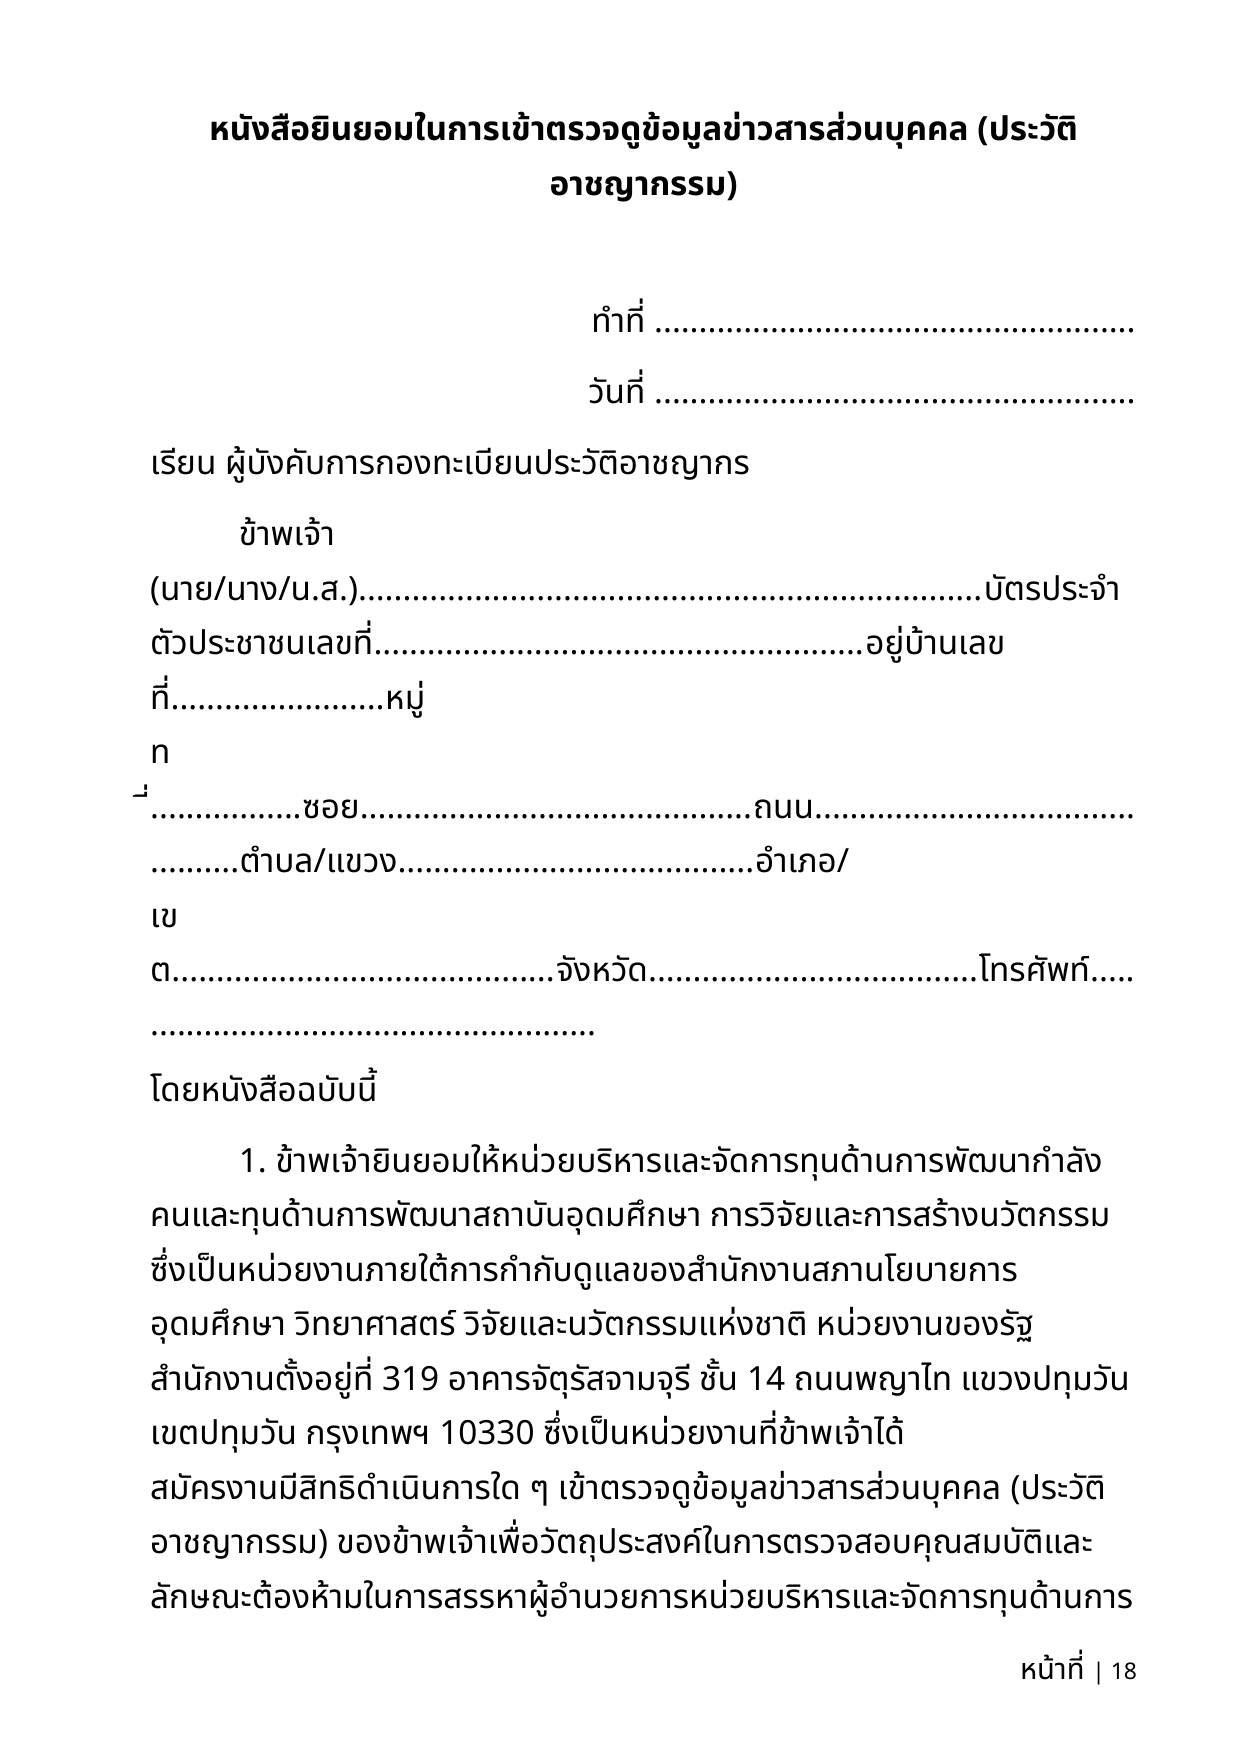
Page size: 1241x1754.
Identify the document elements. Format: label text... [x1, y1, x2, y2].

text ข้าพเจ้า (นาย/นาง/น.ส.)......................................................................บัตรประจำตัวประชาชนเลขที่.......................................................อยู่บ้านเลขที่........................หมู่ที่.................ซอย............................................ถนน..............................................ตำบล/แขวง........................................อำเภอ/เขต...........................................จังหวัด.....................................โทรศัพท์....................................................... [150, 510, 1137, 1046]
text วันที่ ...................................................... [150, 368, 1137, 418]
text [150, 1137, 1137, 1623]
text โดยหนังสือฉบับนี้ [150, 1066, 1137, 1116]
text เรียน ผู้บังคับการกองทะเบียนประวัติอาชญากร [150, 439, 1137, 489]
text ทำที่ ...................................................... [150, 296, 1137, 347]
text หนังสือยินยอมในการเข้าตรวจดูข้อมูลข่าวสารส่วนบุคคล (ประวัติอาชญากรรม) [150, 105, 1137, 210]
